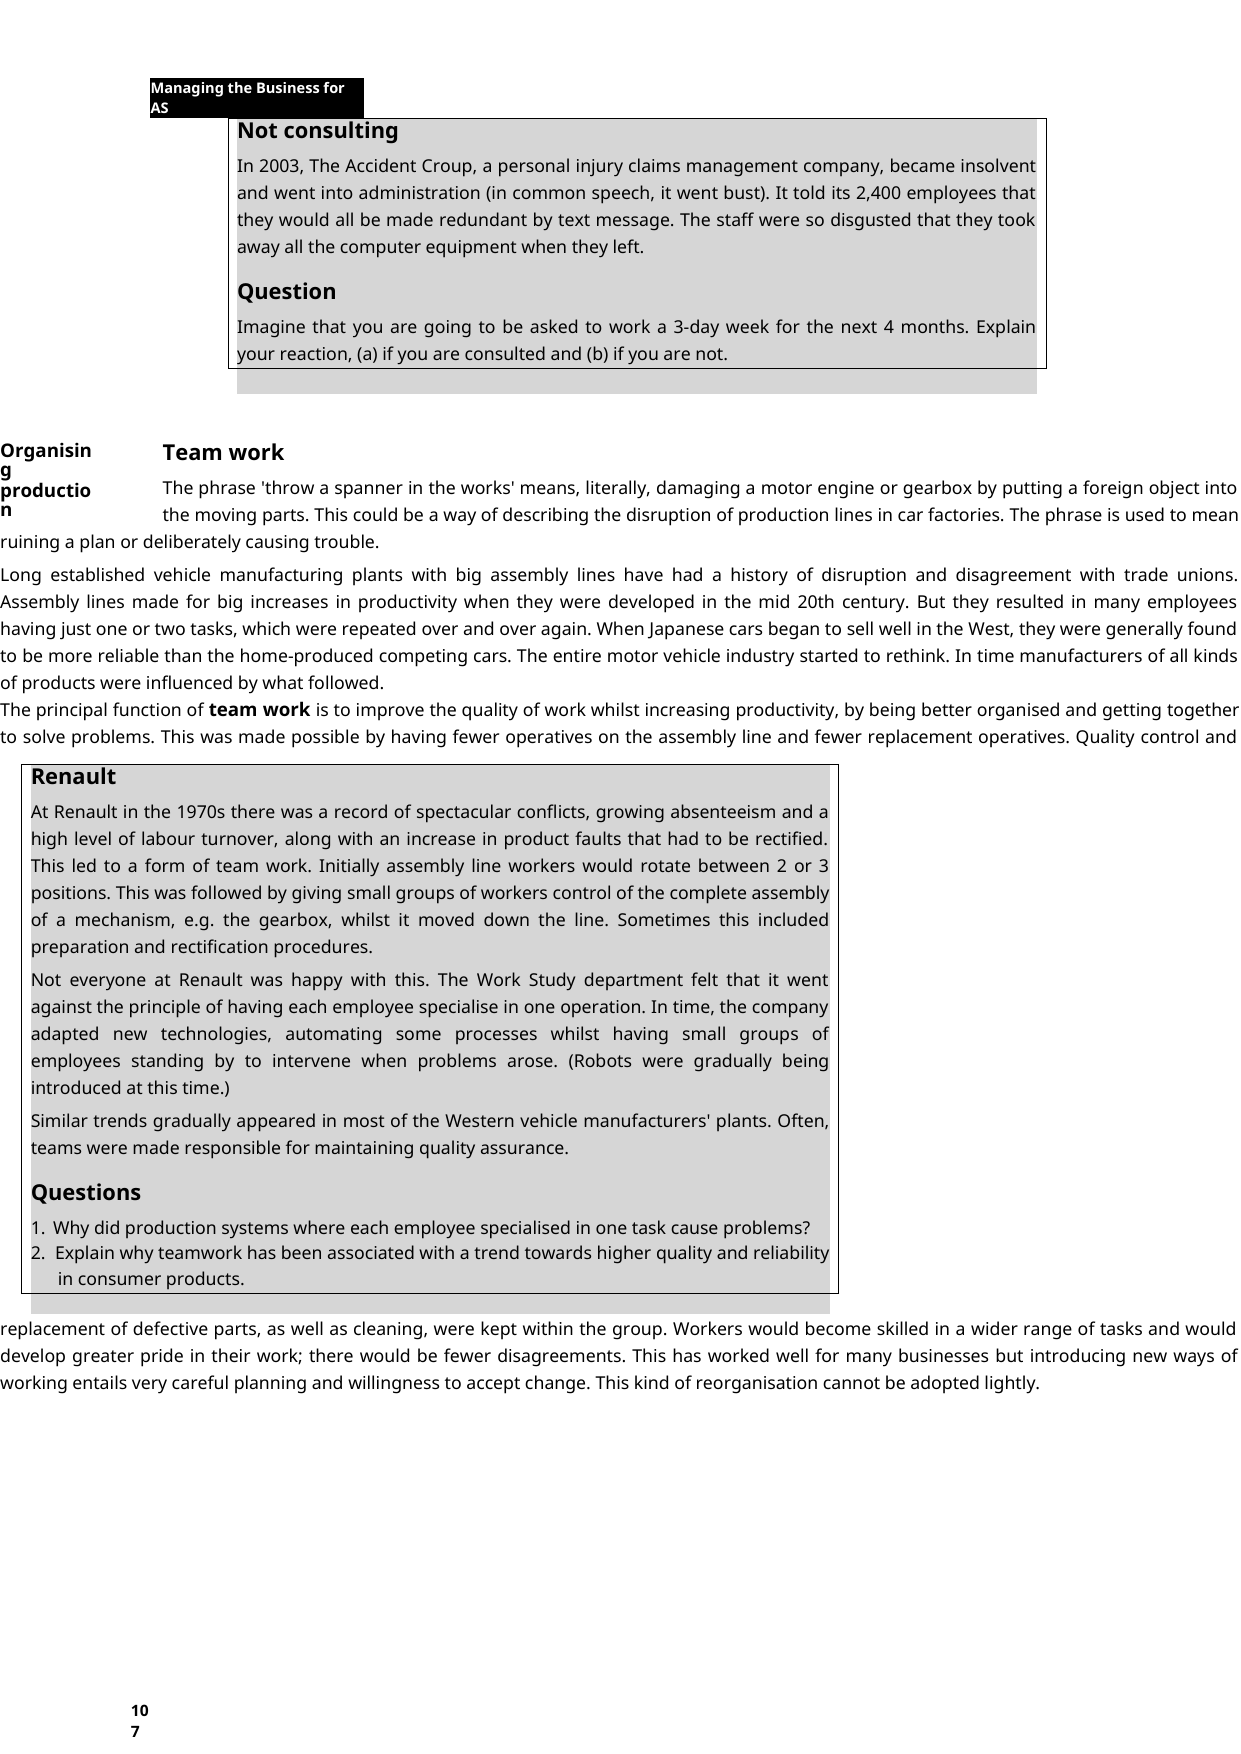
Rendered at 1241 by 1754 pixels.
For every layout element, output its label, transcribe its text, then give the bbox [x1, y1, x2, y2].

list Long established vehicle manufacturing plants with big assembly lines have had a history of disruption and disagreement with trade unions. Assembly lines made for big increases in productivity when they were developed in the mid 20th century. But they resulted in many employees having just one or two tasks, which were repeated over and over again. When Japanese cars began to sell well in the West, they were generally found to be more reliable than the home-produced competing cars. The entire motor vehicle industry started to rethink. In time manufacturers of all kinds of products were influenced by what followed. [0, 560, 1240, 694]
text The phrase 'throw a spanner in the works' means, literally, damaging a motor engine or gearbox by putting a foreign object into the moving parts. This could be a way of describing the disruption of production lines in car factories. The phrase is used to mean ruining a plan or deliberately causing trouble. [0, 472, 1240, 553]
subtitle Team work [0, 443, 1240, 464]
text The principal function of team work is to improve the quality of work whilst increasing productivity, by being better organised and getting together to solve problems. This was made possible by having fewer operatives on the assembly line and fewer replacement operatives. Quality control and replacement of defective parts, as well as cleaning, were kept within the group. Workers would become skilled in a wider range of tasks and would develop greater pride in their work; there would be fewer disagreements. This has worked well for many businesses but introducing new ways of working entails very careful planning and willingness to accept change. This kind of reorganisation cannot be adopted lightly. [0, 694, 1240, 1395]
